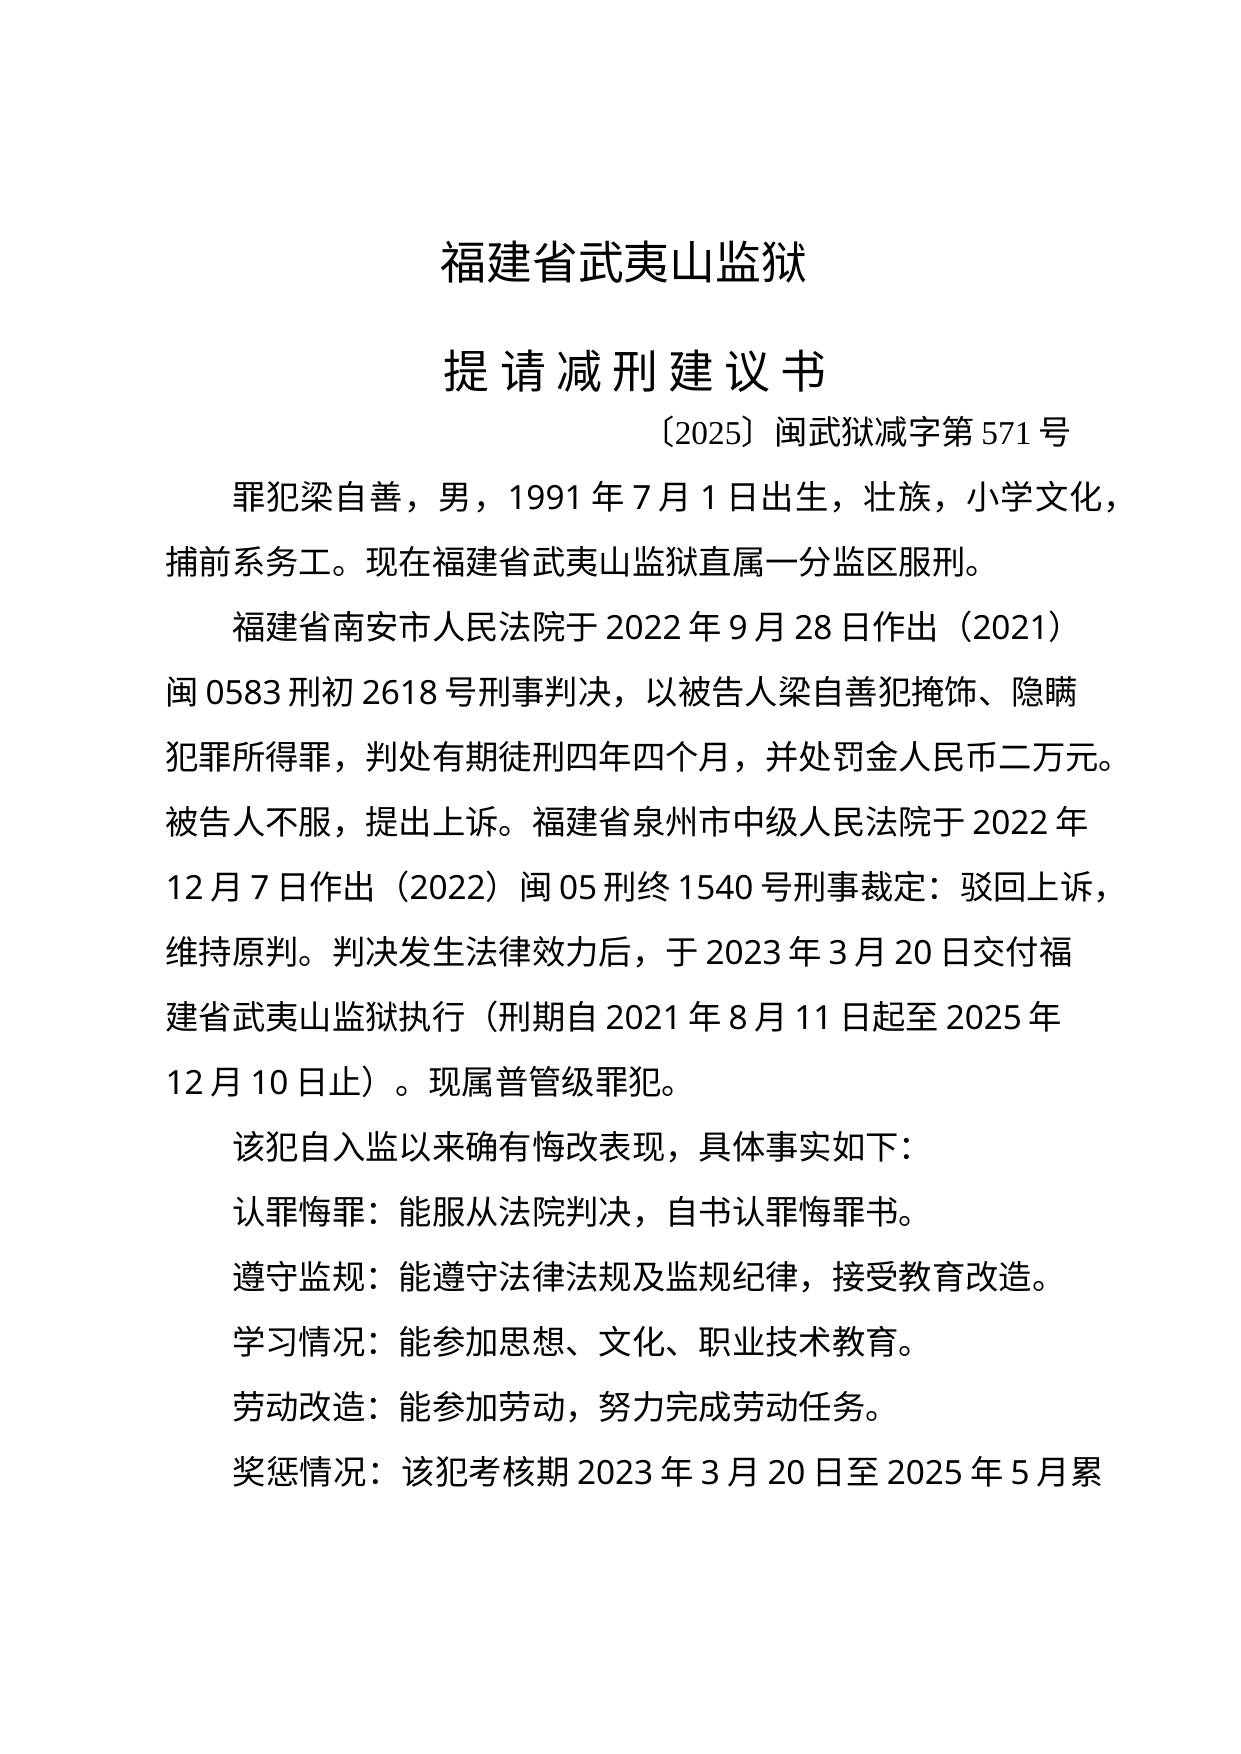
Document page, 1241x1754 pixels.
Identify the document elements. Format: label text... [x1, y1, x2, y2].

text 福建省武夷山监狱 [165, 211, 1104, 308]
text 福建省南安市人民法院于2022年9月28日作出（2021）闽0583刑初2618号刑事判决，以被告人梁自善犯掩饰、隐瞒犯罪所得罪，判处有期徒刑四年四个月，并处罚金人民币二万元。被告人不服，提出上诉。福建省泉州市中级人民法院于2022年12月7日作出（2022）闽05刑终1540号刑事裁定：驳回上诉，维持原判。判决发生法律效力后，于2023年3月20日交付福建省武夷山监狱执行（刑期自2021年8月11日起至2025年12月10日止）。现属普管级罪犯。 [165, 593, 1104, 1113]
text 认罪悔罪：能服从法院判决，自书认罪悔罪书。 [165, 1178, 1104, 1243]
text 提 请 减 刑 建 议 书 [165, 353, 1104, 398]
text 遵守监规：能遵守法律法规及监规纪律，接受教育改造。 [165, 1243, 1104, 1308]
text 罪犯梁自善，男，1991年7月1日出生，壮族，小学文化，捕前系务工。现在福建省武夷山监狱直属一分监区服刑。 [165, 463, 1104, 593]
text 劳动改造：能参加劳动，努力完成劳动任务。 [165, 1373, 1104, 1438]
text 该犯自入监以来确有悔改表现，具体事实如下： [165, 1113, 1104, 1178]
text 学习情况：能参加思想、文化、职业技术教育。 [232, 1308, 1104, 1373]
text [165, 1438, 1104, 1503]
text 〔2025〕闽武狱减字第571号 [232, 398, 1071, 463]
